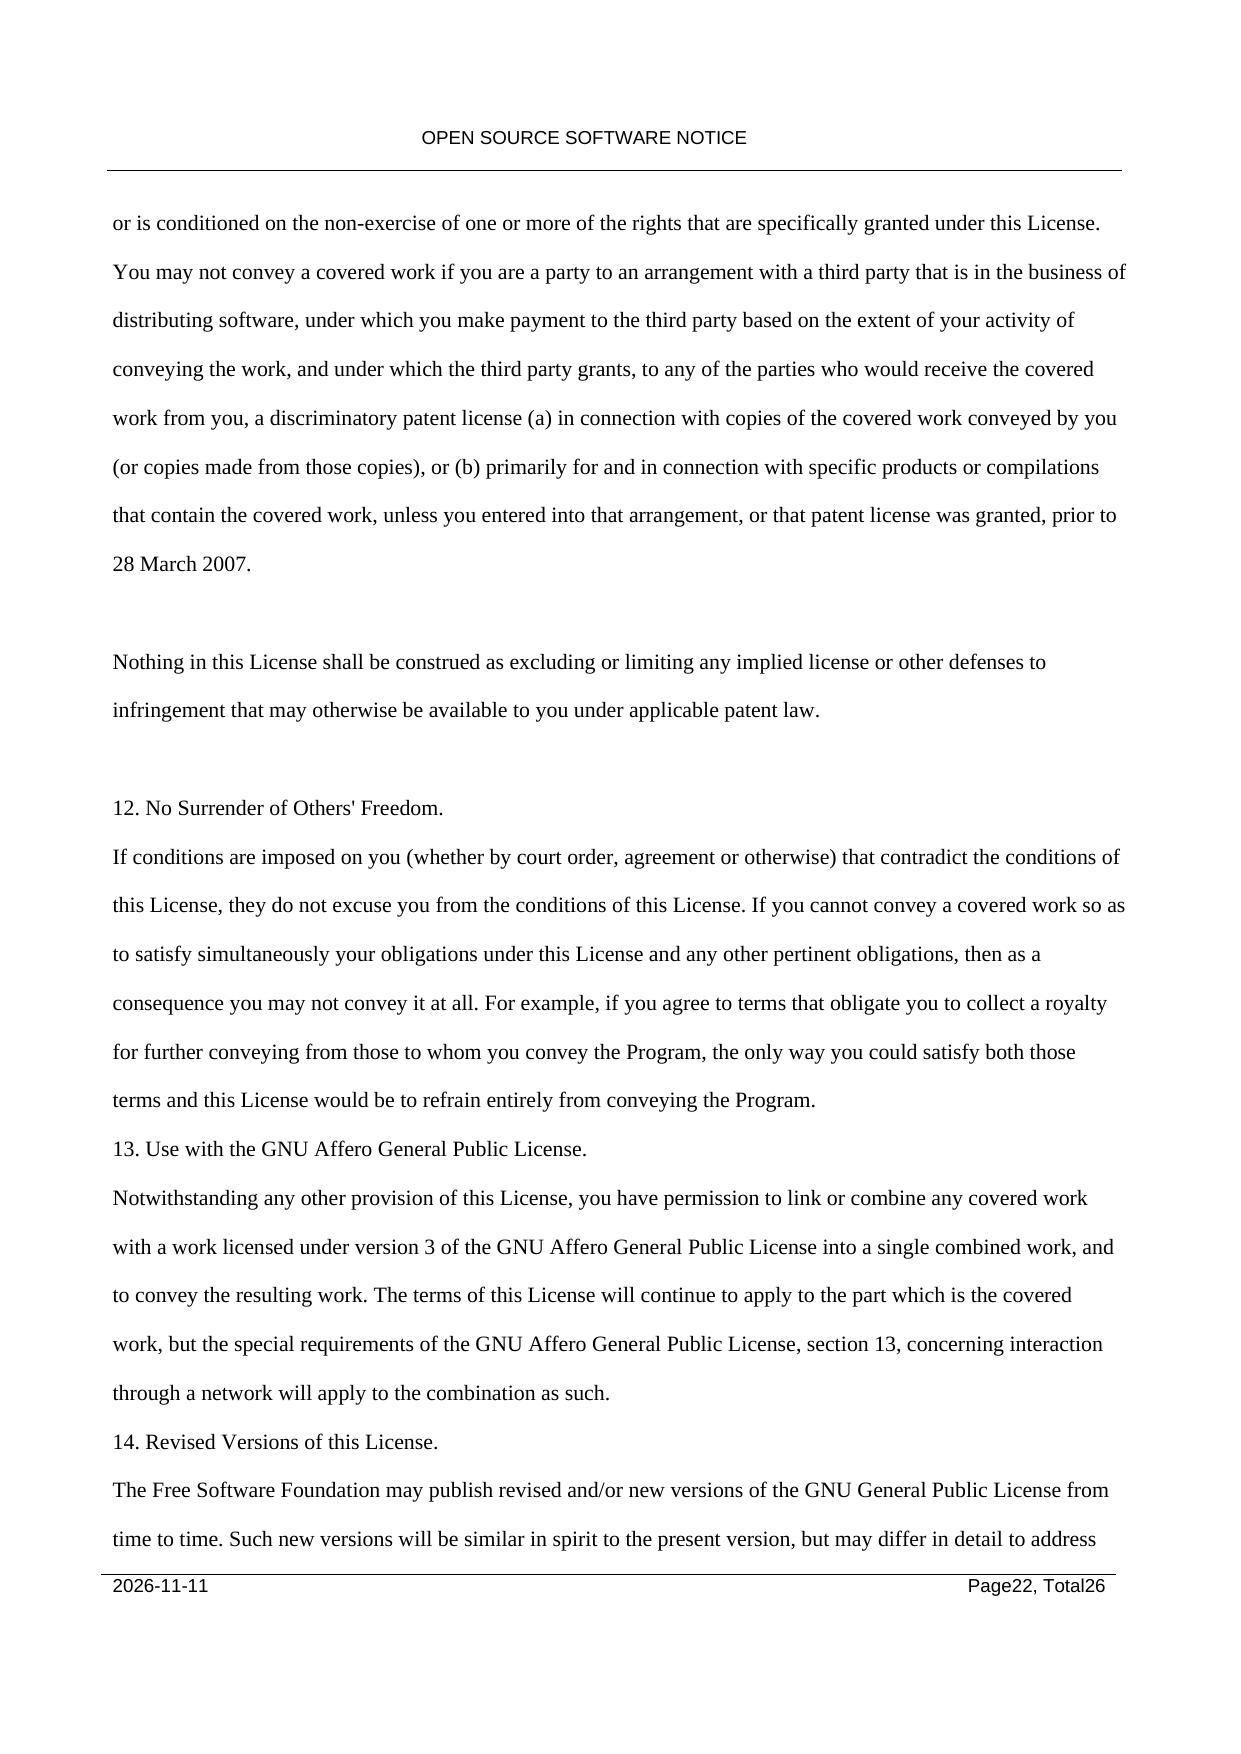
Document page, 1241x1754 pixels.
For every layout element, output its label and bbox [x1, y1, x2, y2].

text [112, 206, 1128, 1555]
